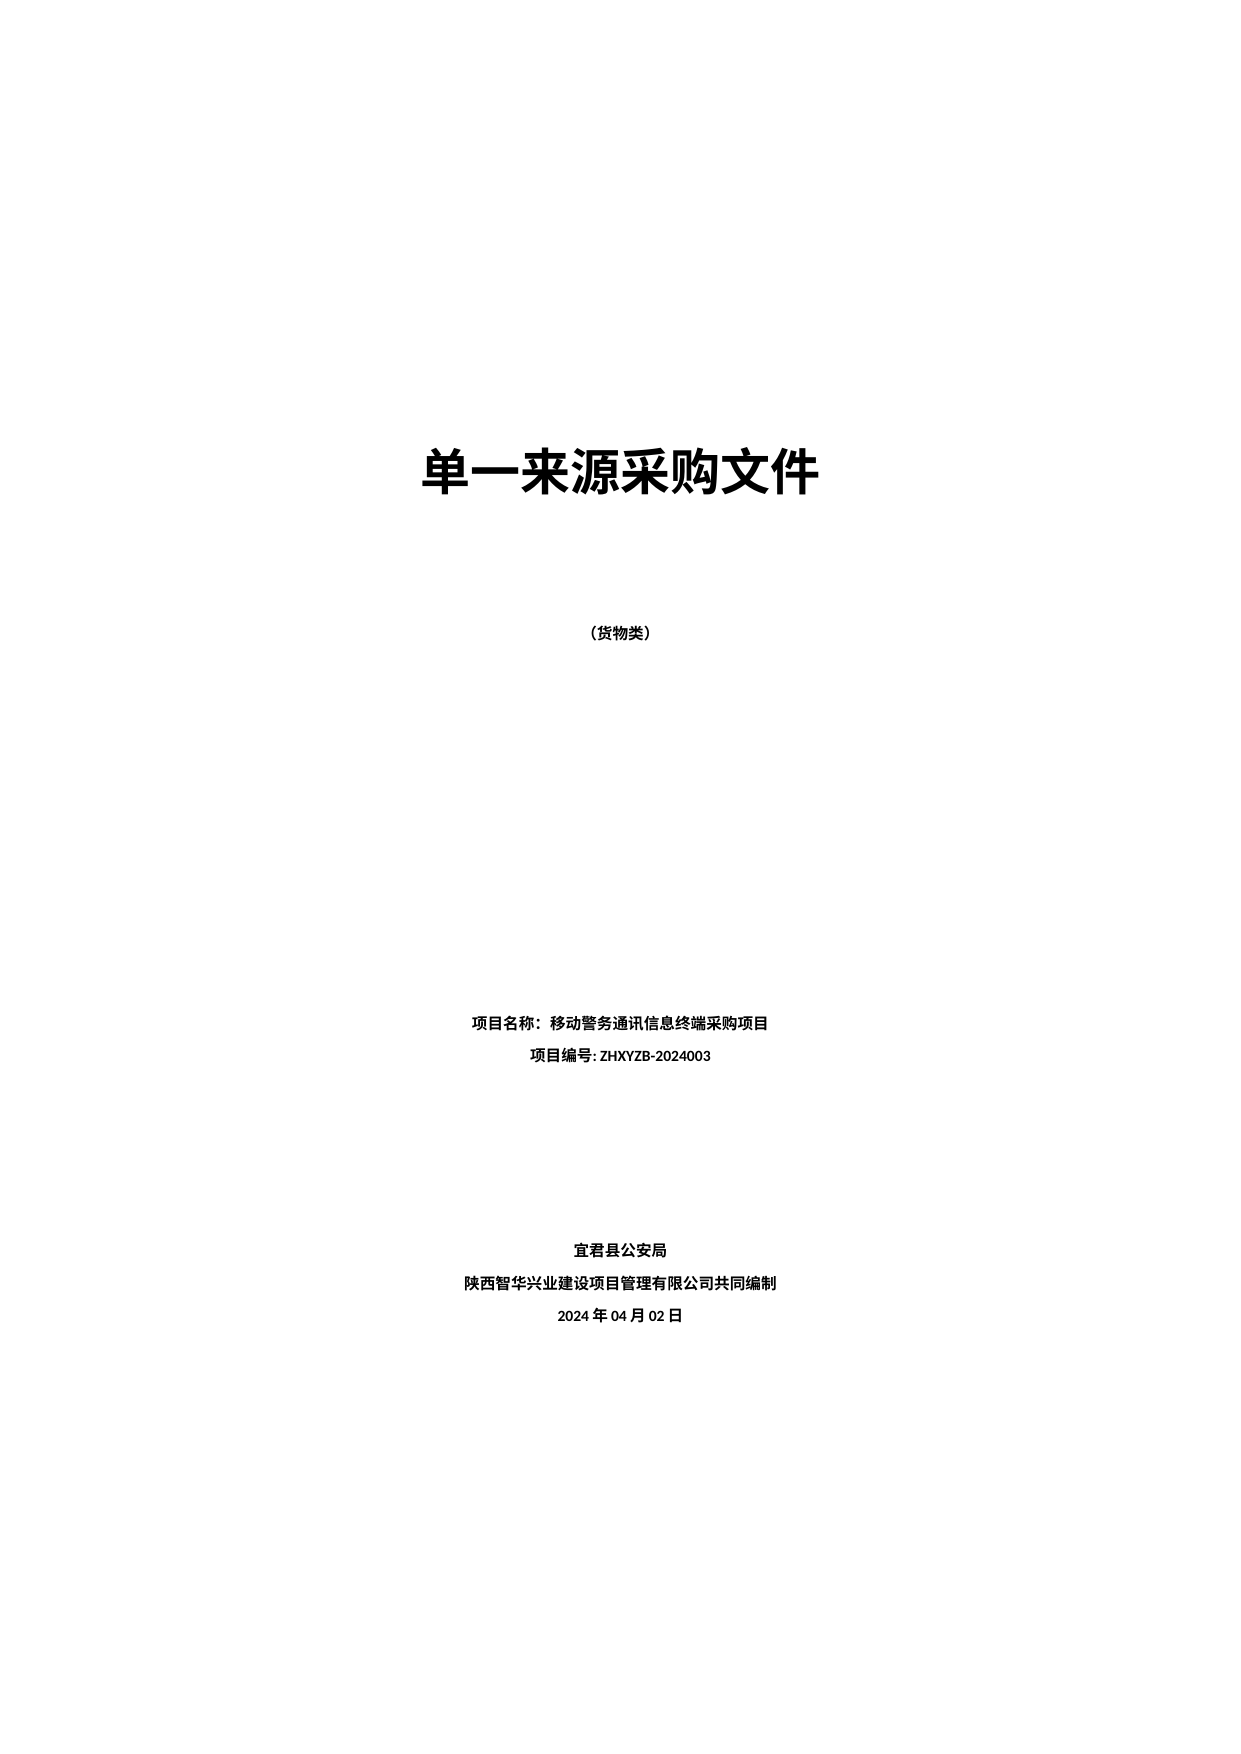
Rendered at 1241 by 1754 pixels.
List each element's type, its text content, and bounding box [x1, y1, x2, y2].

text 2024年04月02日 [187, 1299, 1053, 1332]
text 陕西智华兴业建设项目管理有限公司共同编制 [187, 1267, 1053, 1299]
text 宜君县公安局 [187, 1234, 1053, 1267]
text 项目名称：移动警务通讯信息终端采购项目 [187, 1007, 1053, 1039]
text 单一来源采购文件 [187, 422, 1053, 617]
text （货物类） [187, 617, 1053, 1007]
text 项目编号: ZHXYZB-2024003 [187, 1039, 1053, 1234]
